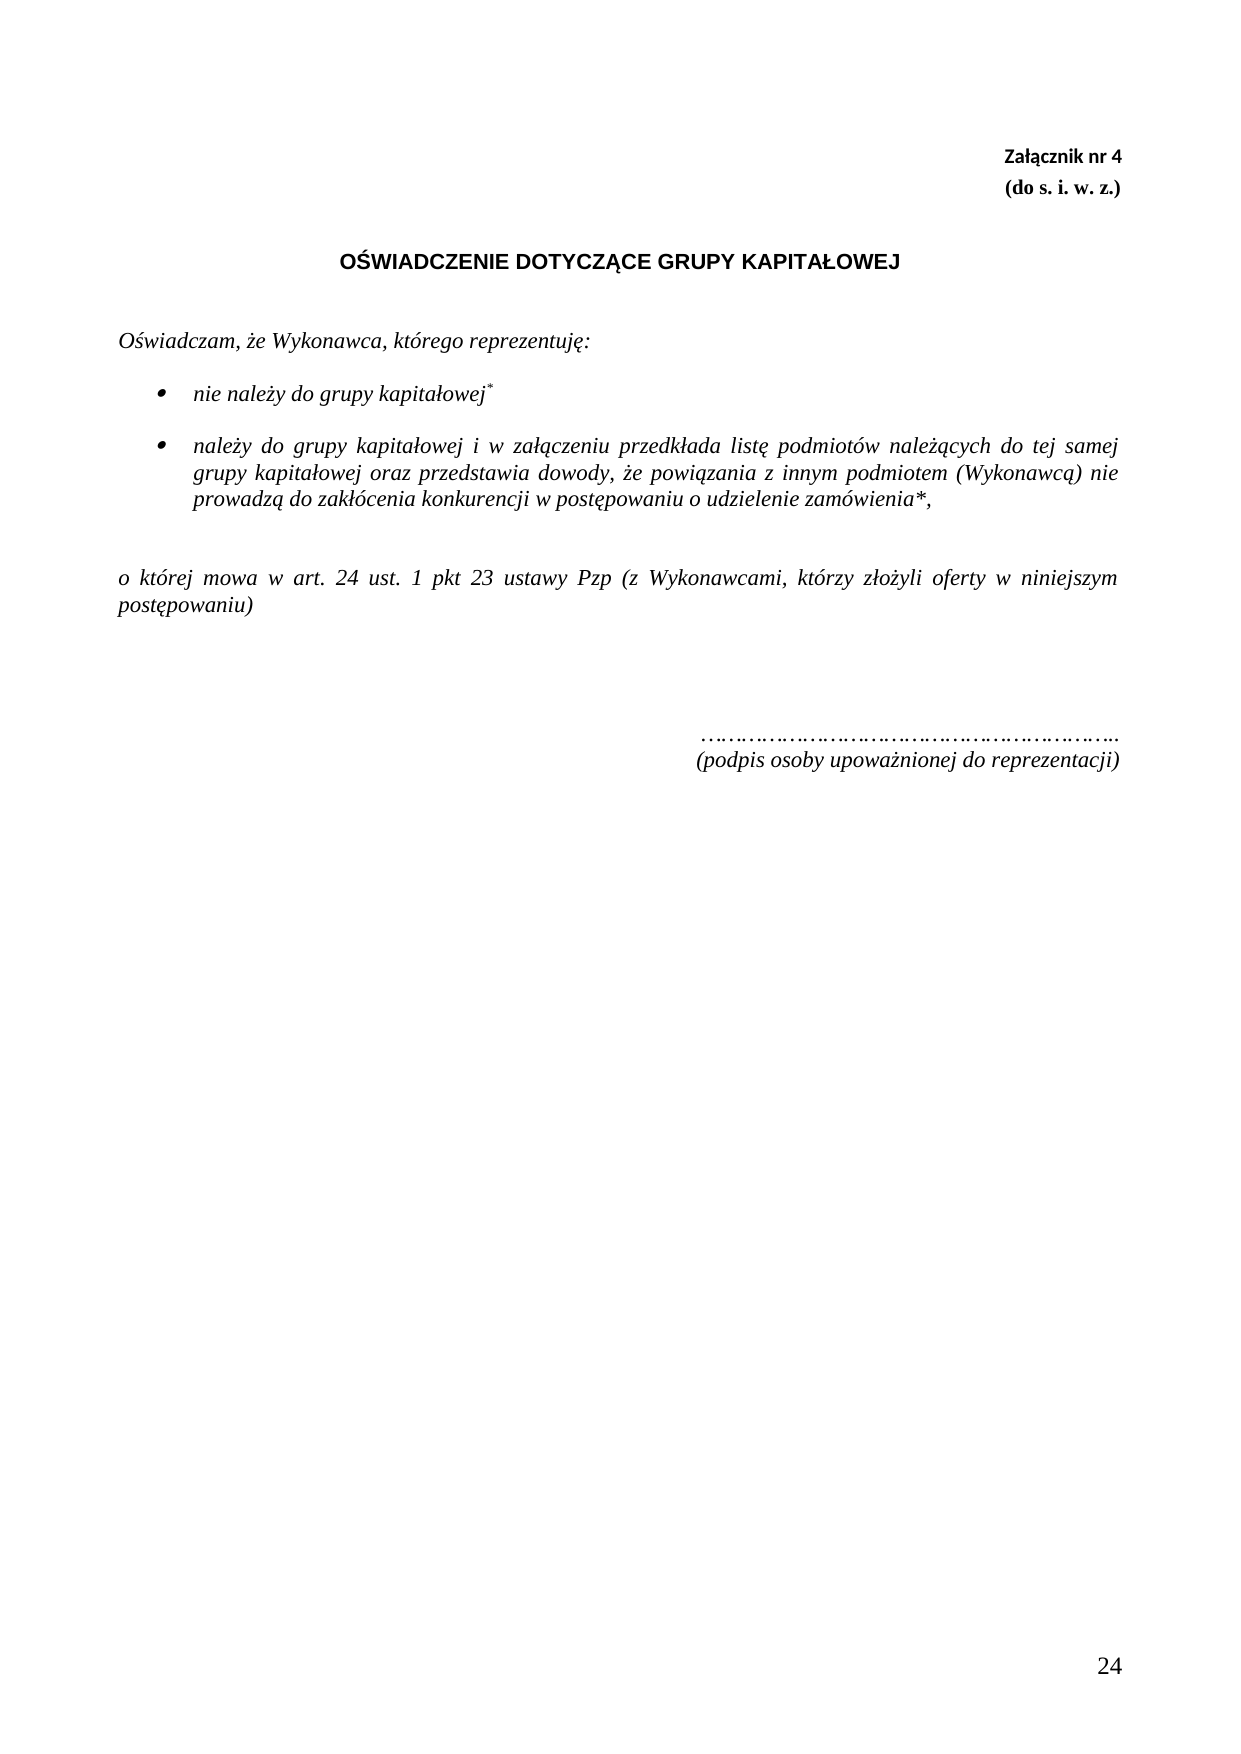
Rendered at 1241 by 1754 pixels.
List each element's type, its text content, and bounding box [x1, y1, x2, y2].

list nie należy do grupy kapitałowej* [156, 380, 1122, 406]
text …………………………………………………….. [118, 720, 1122, 746]
text (podpis osoby upoważnionej do reprezentacji) [118, 746, 1122, 772]
text o której mowa w art. 24 ust. 1 pkt 23 ustawy Pzp (z Wykonawcami, którzy złożyli oferty w niniejszym postępowaniu) [118, 564, 1122, 617]
text (do s. i. w. z.) [118, 175, 1122, 199]
text OŚWIADCZENIE DOTYCZĄCE GRUPY KAPITAŁOWEJ [118, 249, 1122, 274]
list należy do grupy kapitałowej i w załączeniu przedkłada listę podmiotów należących do tej samej grupy kapitałowej oraz przedstawia dowody, że powiązania z innym podmiotem (Wykonawcą) nie prowadzą do zakłócenia konkurencji w postępowaniu o udzielenie zamówienia*, [156, 433, 1122, 512]
text Oświadczam, że Wykonawca, którego reprezentuję: [118, 327, 1122, 353]
text Załącznik nr 4 [118, 143, 1122, 168]
